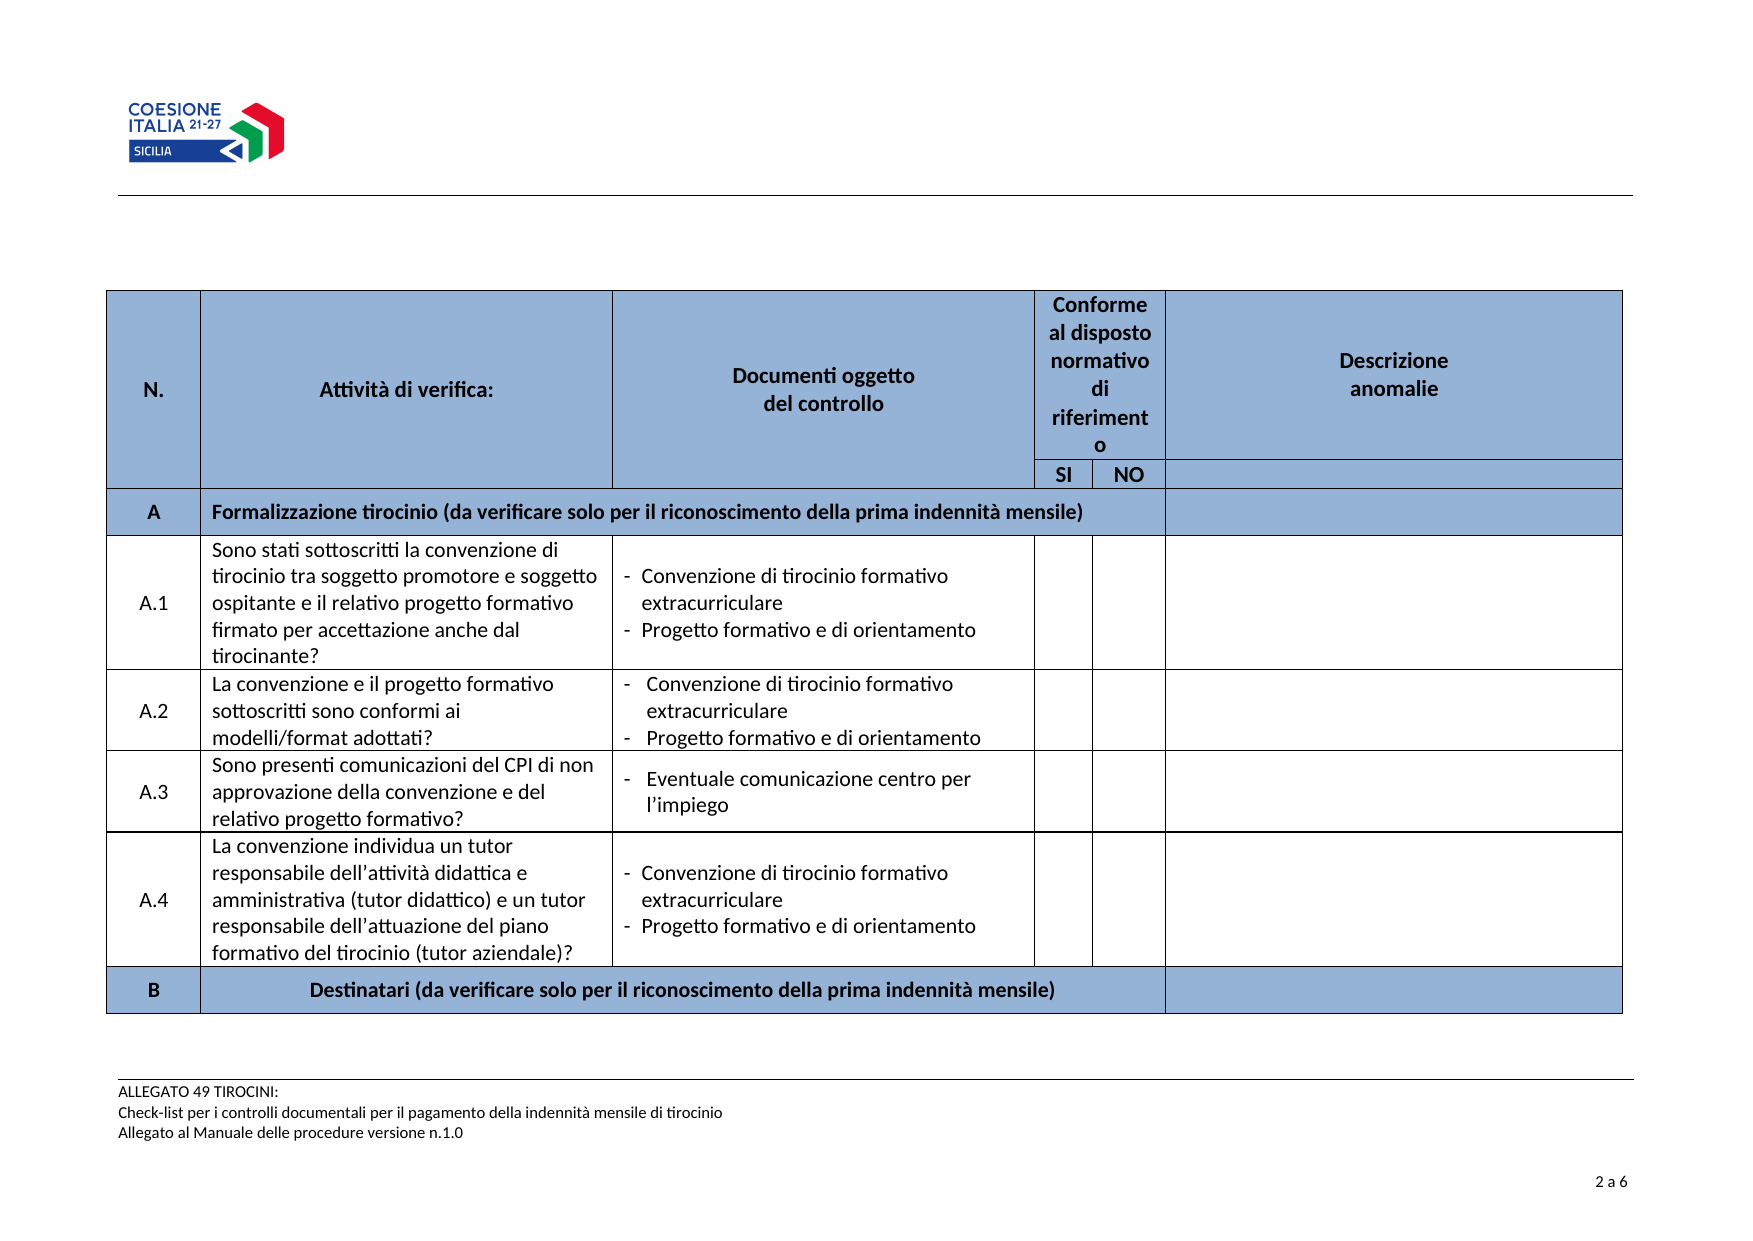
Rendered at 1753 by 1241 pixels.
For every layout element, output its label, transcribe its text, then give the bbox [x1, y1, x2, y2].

table_cell Destinatari (da verificare solo per il riconoscimento della prima indennità mensile) [201, 967, 1165, 1013]
table_cell [1166, 967, 1622, 1013]
table_cell [1035, 751, 1092, 831]
table_cell NO [1093, 460, 1165, 488]
table_cell [1035, 833, 1092, 966]
table_cell [1093, 536, 1165, 669]
table_cell A.1 [107, 536, 200, 669]
table_cell B [107, 967, 200, 1013]
table_cell Convenzione di tirocinio formativo extracurriculare Progetto formativo e di orientamento [613, 833, 1034, 966]
table_cell A.2 [107, 670, 200, 750]
table_header Documenti oggetto del controllo [613, 291, 1034, 488]
table_cell [1035, 670, 1092, 750]
table_cell La convenzione e il progetto formativo sottoscritti sono conformi ai modelli/format adottati? [201, 670, 612, 750]
table_cell Sono stati sottoscritti la convenzione di tirocinio tra soggetto promotore e soggetto ospitante e il relativo progetto formativo firmato per accettazione anche dal tirocinante? [201, 536, 612, 669]
table_cell A.3 [107, 751, 200, 831]
table_cell [1166, 833, 1622, 966]
table_cell Formalizzazione tirocinio (da verificare solo per il riconoscimento della prima indennità mensile) [201, 489, 1165, 535]
table_cell [1035, 536, 1092, 669]
table_cell Convenzione di tirocinio formativo extracurriculare Progetto formativo e di orientamento [613, 536, 1034, 669]
picture [118, 73, 324, 193]
table_cell SI [1035, 460, 1092, 488]
table_cell La convenzione individua un tutor responsabile dell’attività didattica e amministrativa (tutor didattico) e un tutor responsabile dell’attuazione del piano formativo del tirocinio (tutor aziendale)? [201, 833, 612, 966]
table_cell Convenzione di tirocinio formativo extracurriculare Progetto formativo e di orientamento [613, 670, 1034, 750]
table_cell [1166, 670, 1622, 750]
table_cell [1093, 751, 1165, 831]
table_cell [1166, 489, 1622, 535]
table_cell A [107, 489, 200, 535]
table_cell [1093, 833, 1165, 966]
table_cell [1166, 536, 1622, 669]
table_header Attività di verifica: [201, 291, 612, 488]
table_cell A.4 [107, 833, 200, 966]
table_header Descrizione anomalie [1166, 291, 1622, 459]
table_cell [1166, 751, 1622, 831]
table_header Conforme al disposto normativo di riferimento [1035, 291, 1165, 459]
table_cell [1093, 670, 1165, 750]
table_cell Sono presenti comunicazioni del CPI di non approvazione della convenzione e del relativo progetto formativo? [201, 751, 612, 831]
table_cell Eventuale comunicazione centro per l’impiego [613, 751, 1034, 831]
table_cell [1166, 460, 1622, 488]
table_header N. [107, 291, 200, 488]
